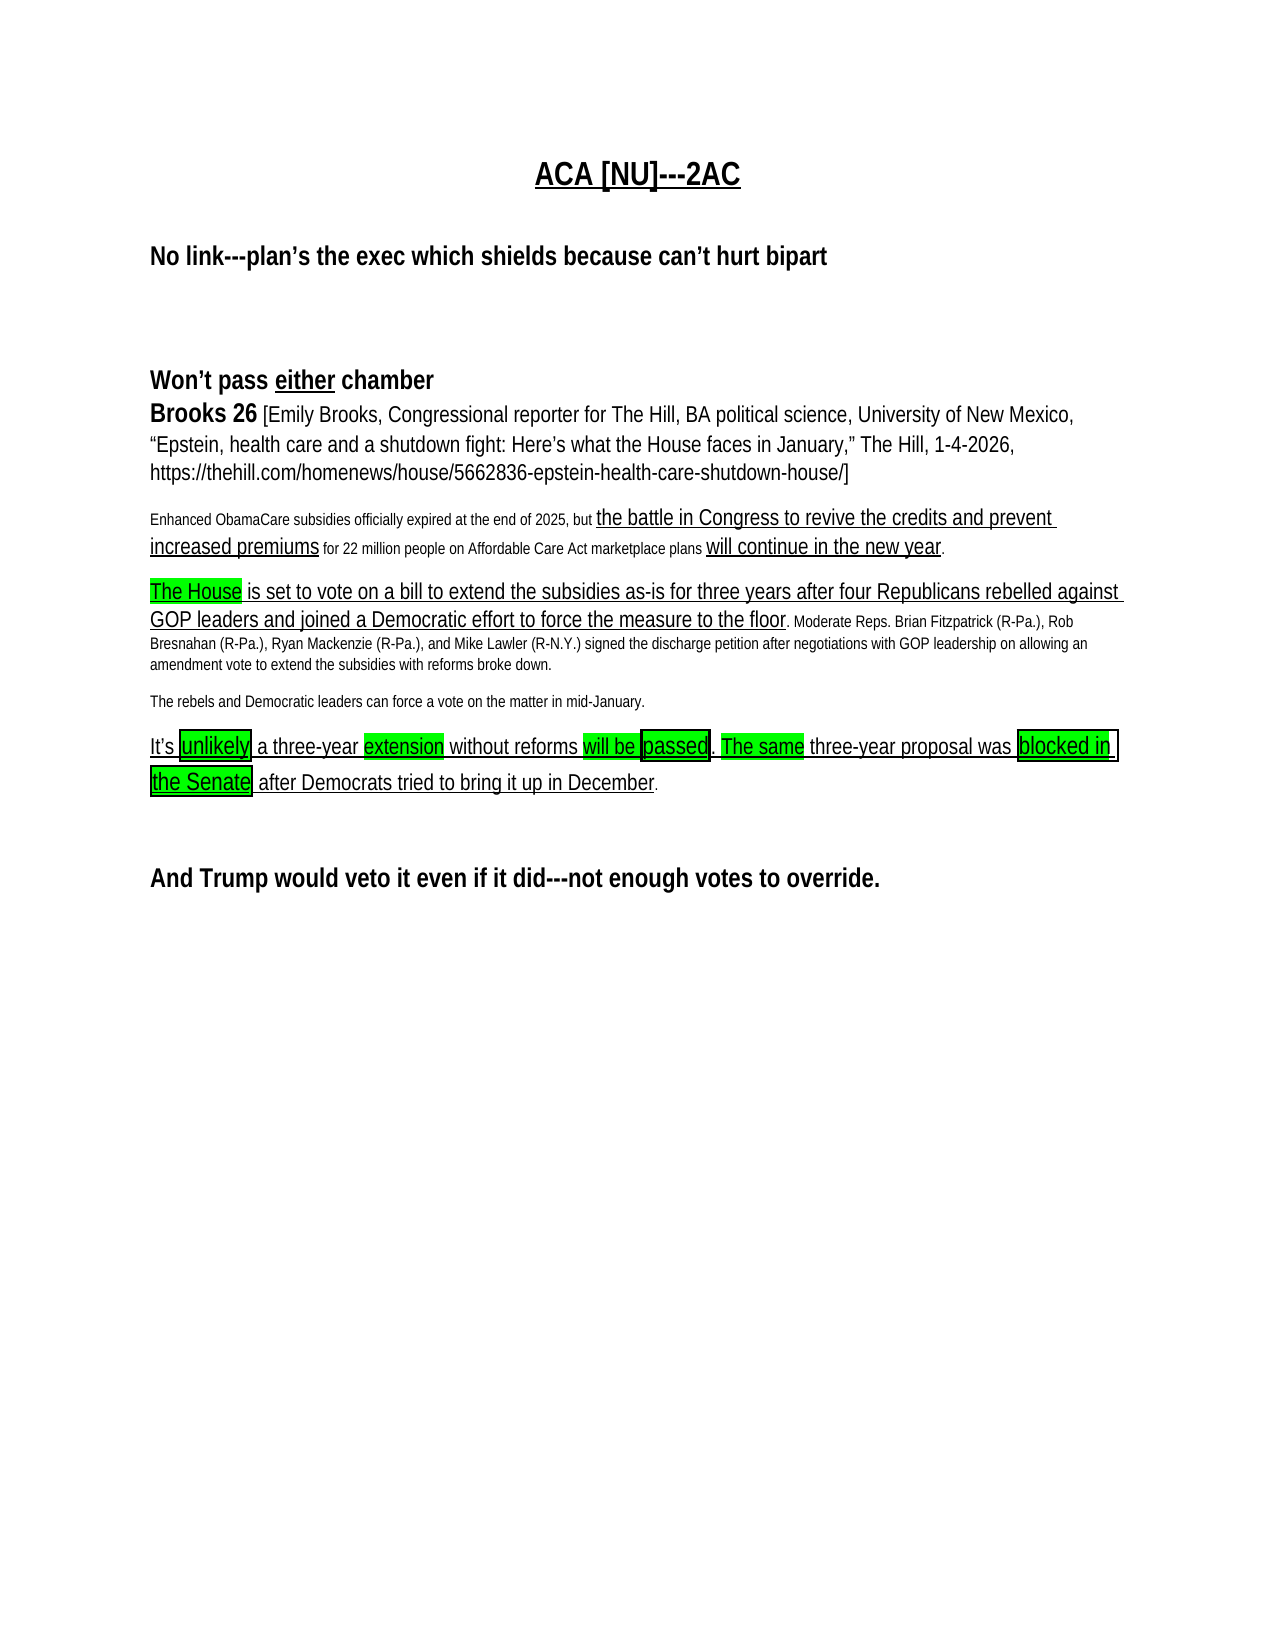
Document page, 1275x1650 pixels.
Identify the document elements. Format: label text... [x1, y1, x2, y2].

subtitle Won’t pass either chamber [150, 364, 1125, 395]
text Enhanced ObamaCare subsidies officially expired at the end of 2025, but the battle in Congress to revive the credits and prevent increased premiums for 22 million people on Affordable Care Act marketplace plans will continue in the new year. [150, 504, 1125, 559]
subtitle And Trump would veto it even if it did---not enough votes to override. [150, 862, 1125, 893]
subtitle ACA [NU]---2AC [150, 154, 1125, 192]
subtitle No link---plan’s the exec which shields because can’t hurt bipart [150, 241, 1125, 272]
text Brooks 26 [Emily Brooks, Congressional reporter for The Hill, BA political science, University of New Mexico, “Epstein, health care and a shutdown fight: Here’s what the House faces in January,” The Hill, 1-4-2026, https://thehill.com/homenews/house/5662836-epstein-health-care-shutdown-house/] [150, 398, 1125, 486]
text The rebels and Democratic leaders can force a vote on the matter in mid-January. [150, 692, 1125, 711]
text It’s unlikely a three-year extension without reforms will be passed. The same three-year proposal was blocked in the Senate after Democrats tried to bring it up in December. [150, 729, 1125, 797]
text The House is set to vote on a bill to extend the subsidies as-is for three years after four Republicans rebelled against GOP leaders and joined a Democratic effort to force the measure to the floor. Moderate Reps. Brian Fitzpatrick (R-Pa.), Rob Bresnahan (R-Pa.), Ryan Mackenzie (R-Pa.), and Mike Lawler (R-N.Y.) signed the discharge petition after negotiations with GOP leadership on allowing an amendment vote to extend the subsidies with reforms broke down. [150, 578, 1125, 674]
